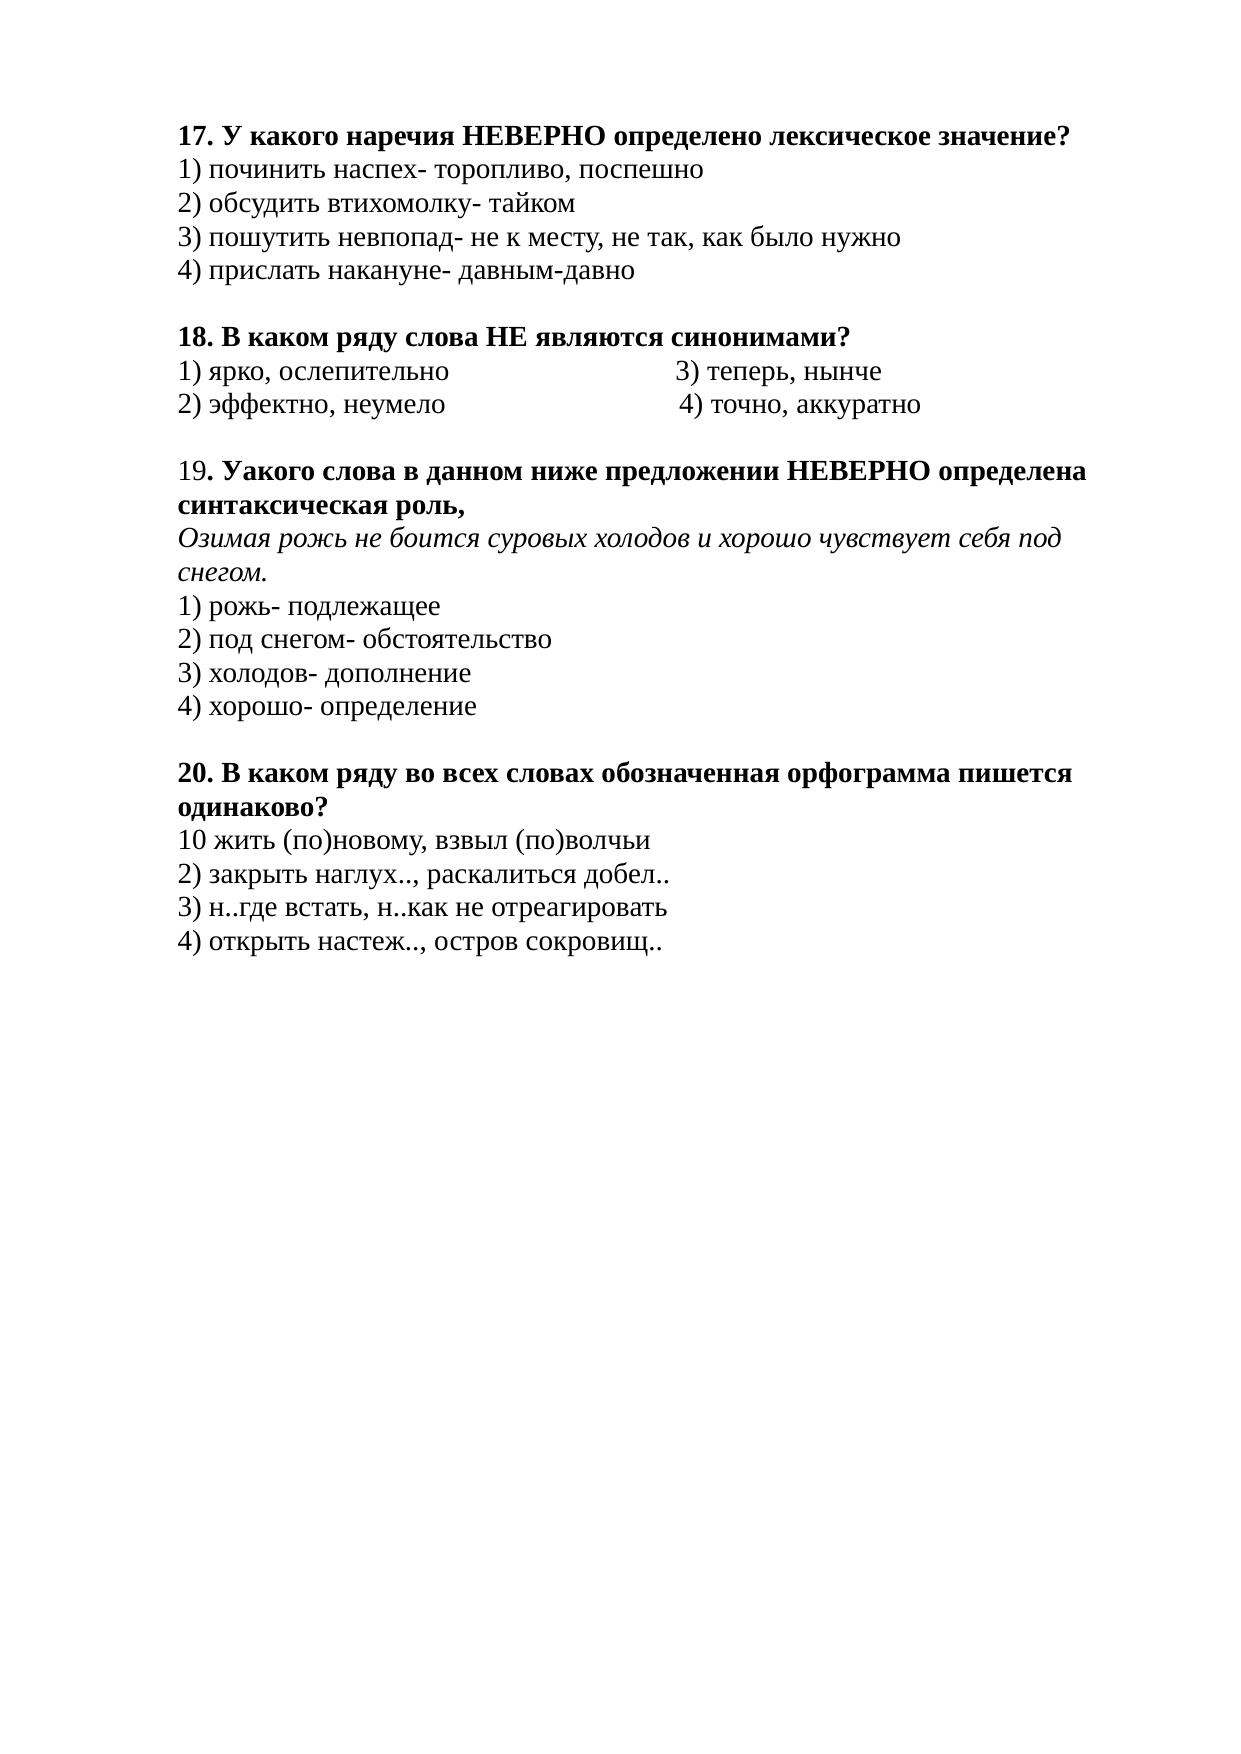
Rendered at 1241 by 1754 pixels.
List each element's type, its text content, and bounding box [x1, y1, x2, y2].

text 4) хорошо- определение [177, 688, 1152, 722]
text 17. У какого наречия НЕВЕРНО определено лексическое значение? [177, 118, 1152, 152]
text 20. В каком ряду во всех словах обозначенная орфограмма пишется одинаково? [177, 755, 1152, 822]
text 1) починить наспех- торопливо, поспешно [177, 152, 1152, 185]
text 19. Уакого слова в данном ниже предложении НЕВЕРНО определена синтаксическая роль, [177, 453, 1152, 521]
text 18. В каком ряду слова НЕ являются синонимами? [177, 319, 1152, 353]
text 2) эффектно, неумело 4) точно, аккуратно [177, 386, 1152, 420]
text 1) ярко, ослепительно 3) теперь, нынче [177, 353, 1152, 386]
text 2) под снегом- обстоятельство [177, 621, 1152, 655]
text 2) закрыть наглух.., раскалиться добел.. [177, 856, 1152, 889]
text 2) обсудить втихомолку- тайком [177, 185, 1152, 219]
text 1) рожь- подлежащее [177, 588, 1152, 621]
text 3) холодов- дополнение [177, 655, 1152, 688]
text 4) открыть настеж.., остров сокровищ.. [177, 923, 1152, 957]
text 3) н..где встать, н..как не отреагировать [177, 889, 1152, 923]
text 3) пошутить невпопад- не к месту, не так, как было нужно [177, 219, 1152, 252]
text 10 жить (по)новому, взвыл (по)волчьи [177, 822, 1152, 856]
text 4) прислать накануне- давным-давно [177, 252, 1152, 286]
text Озимая рожь не боится суровых холодов и хорошо чувствует себя под снегом. [177, 521, 1152, 588]
